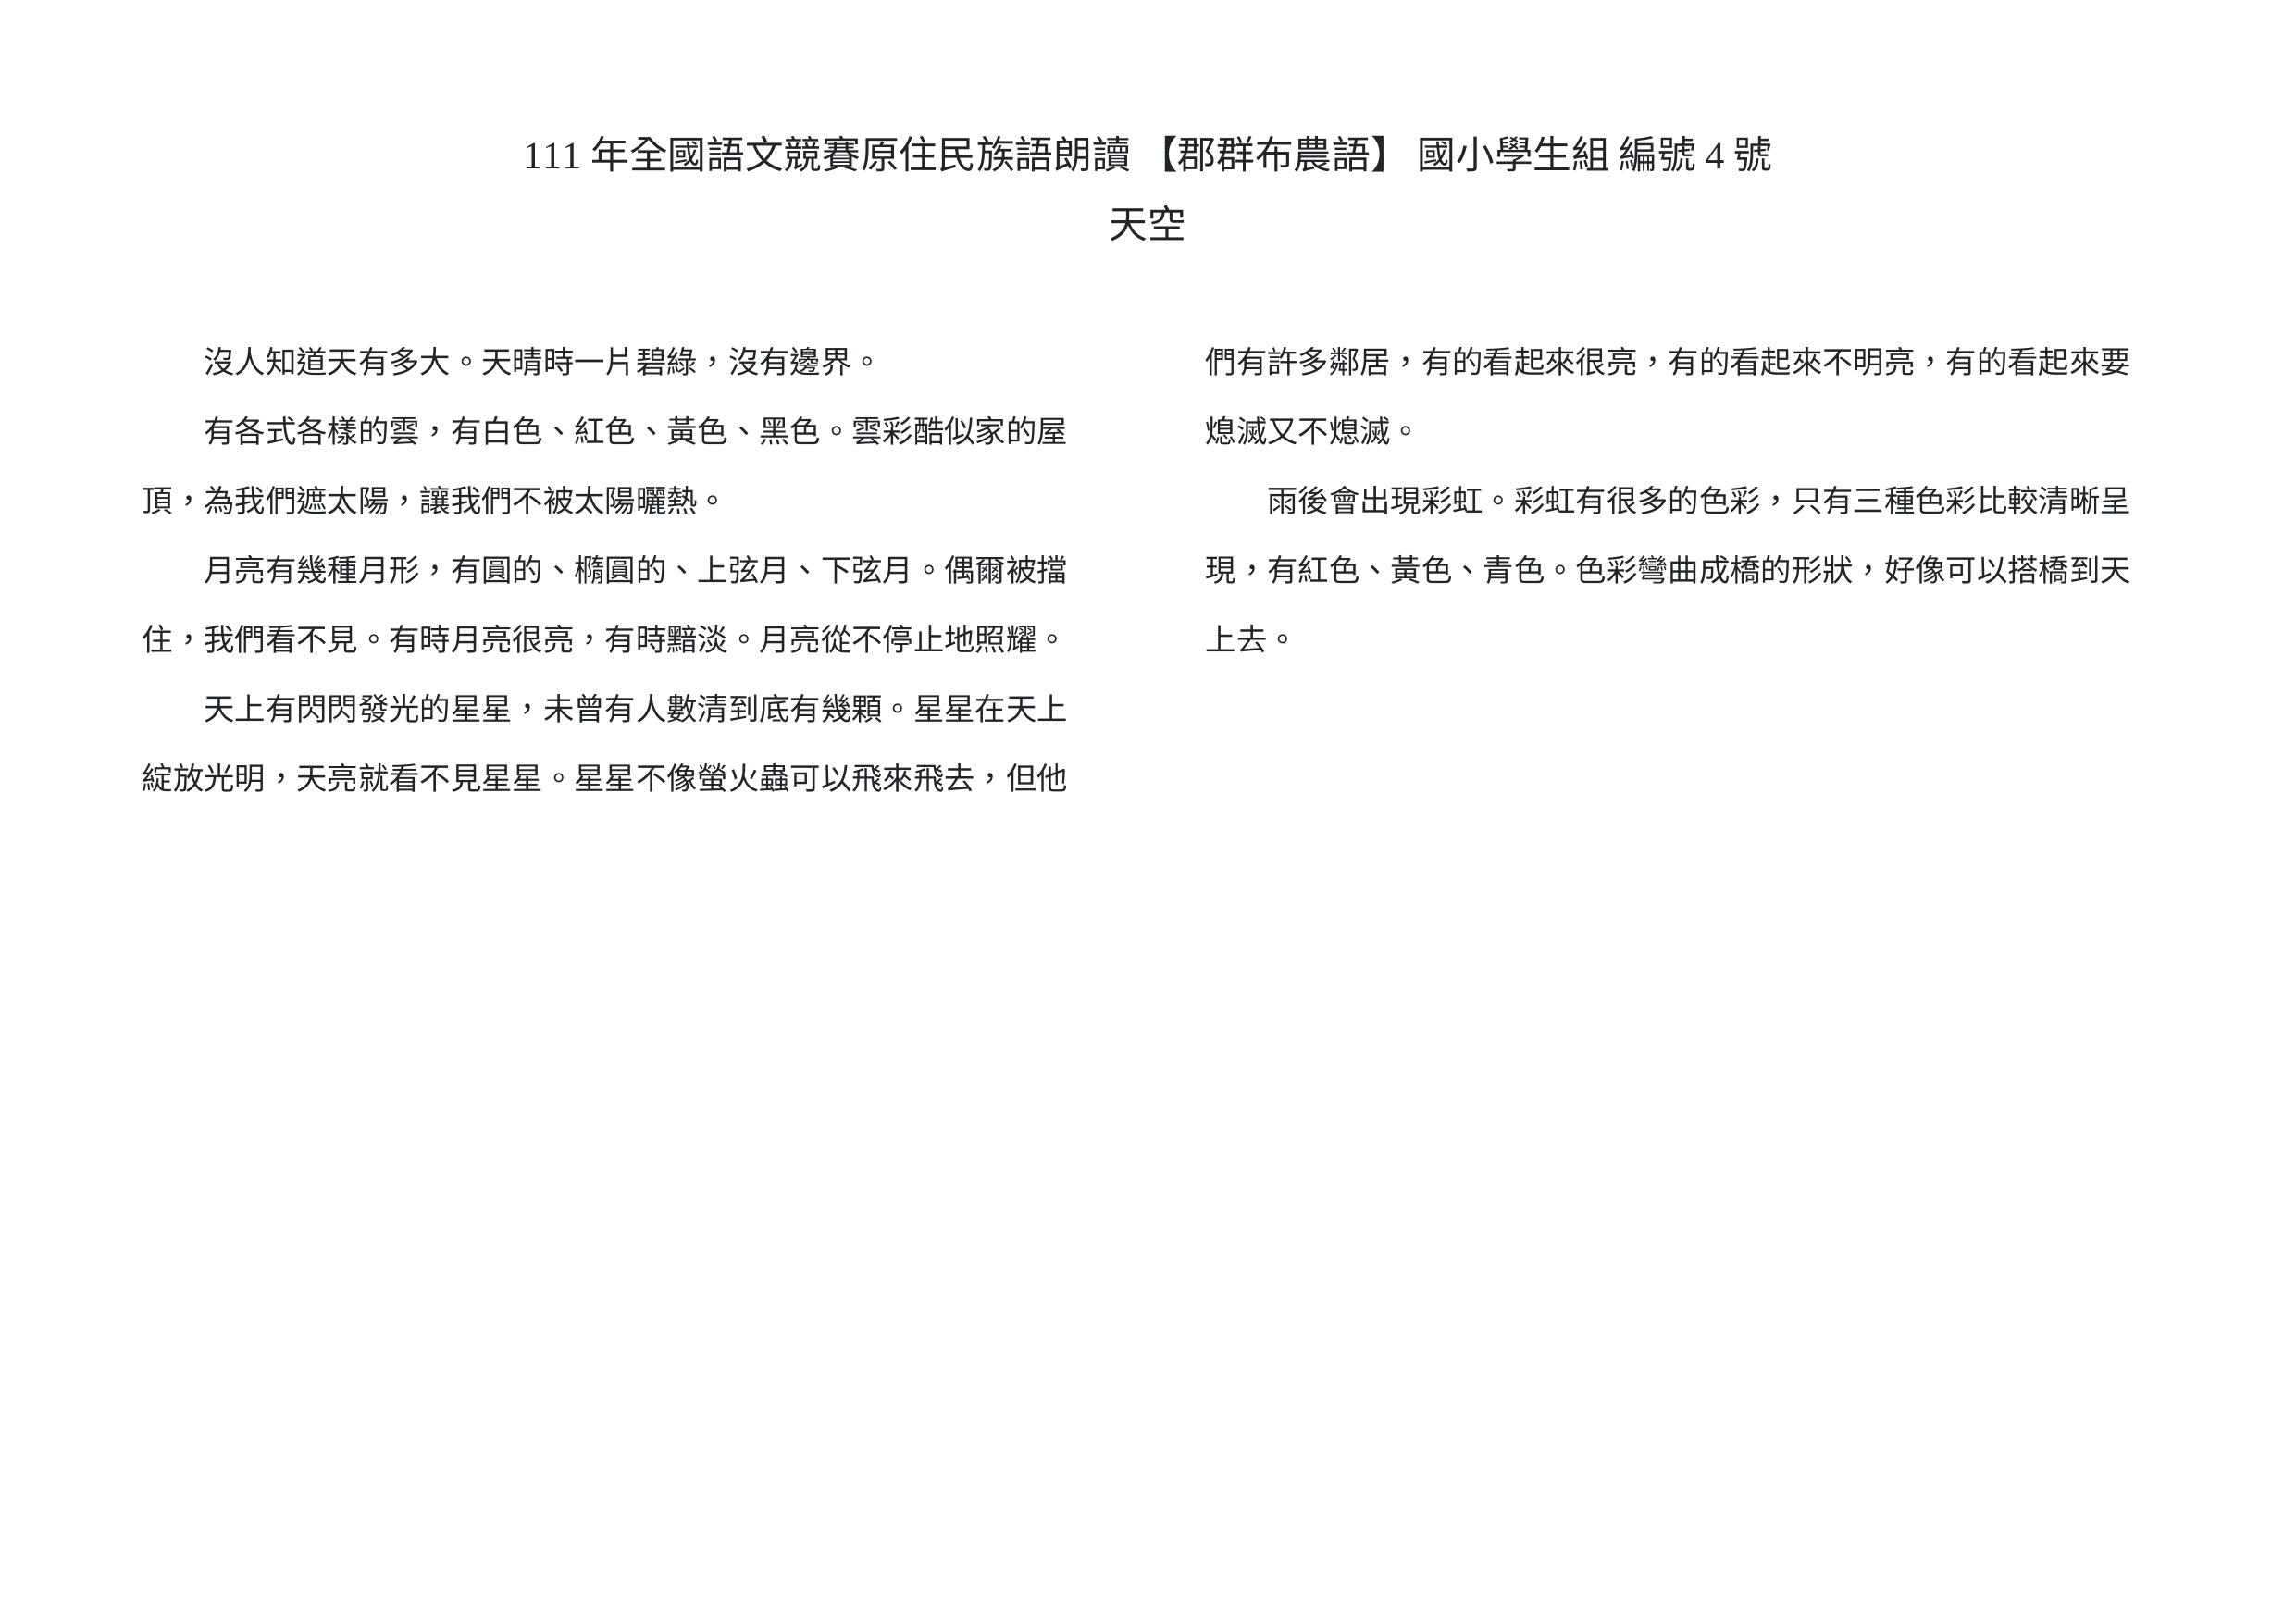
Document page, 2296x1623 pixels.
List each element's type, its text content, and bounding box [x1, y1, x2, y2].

text 天空 [142, 187, 2153, 256]
text 有各式各樣的雲，有白色、紅色、黃色、黑色。雲彩酷似家的屋頂，為我們遮太陽，讓我們不被太陽曬熱。 [142, 395, 1090, 534]
text 月亮有幾種月形，有圓的、橢圓的、上弦月、下弦月。偶爾被擋住，我們看不見。有時月亮很亮，有時黯淡。月亮從不停止地照耀。 [142, 534, 1090, 673]
text 雨後會出現彩虹。彩虹有很多的色彩，只有三種色彩比較清晰呈現，有紅色、黃色、青色。色彩彎曲成橋的形狀，好像可以搭橋到天上去。 [1206, 465, 2153, 673]
text 天上有閃閃發光的星星，未曾有人數清到底有幾顆。星星在天上綻放光明，天亮就看不見星星。星星不像螢火蟲可以飛來飛去，但他們有許多鄰居，有的看起來很亮，有的看起來不明亮，有的看起來要熄滅又不熄滅。 [142, 673, 1090, 812]
text 天上有閃閃發光的星星，未曾有人數清到底有幾顆。星星在天上綻放光明，天亮就看不見星星。星星不像螢火蟲可以飛來飛去，但他們有許多鄰居，有的看起來很亮，有的看起來不明亮，有的看起來要熄滅又不熄滅。 [1206, 326, 2153, 465]
text 111 年全國語文競賽原住民族語朗讀 【郡群布農語】 國小學生組 編號 4 號 [142, 118, 2153, 187]
text 沒人知道天有多大。天晴時一片碧綠，沒有邊界。 [142, 326, 1090, 395]
